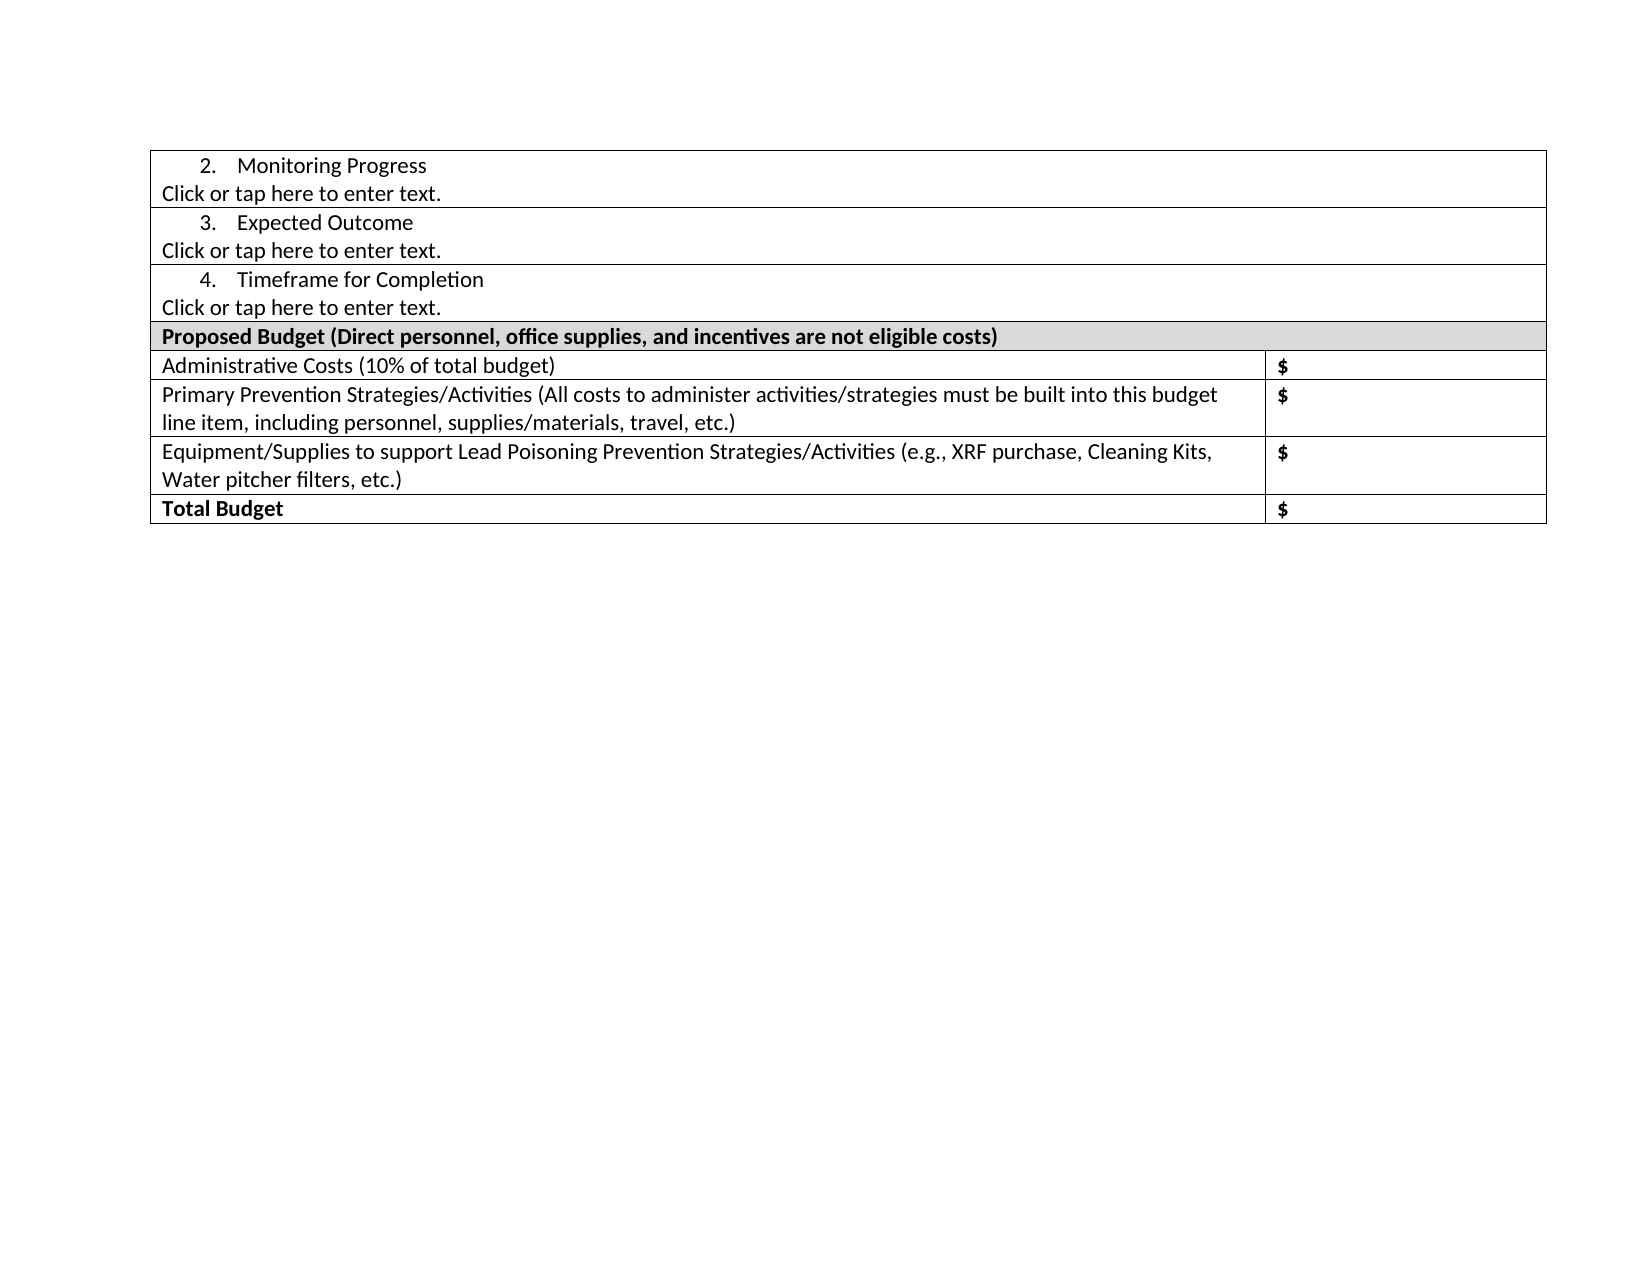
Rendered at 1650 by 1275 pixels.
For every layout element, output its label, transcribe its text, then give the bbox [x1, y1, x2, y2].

table_cell $ [1266, 351, 1546, 379]
table_cell Primary Prevention Strategies/Activities (All costs to administer activities/strategies must be built into this budget line item, including personnel, supplies/materials, travel, etc.) [151, 380, 1265, 436]
table_cell $ [1266, 437, 1546, 493]
table_cell Administrative Costs (10% of total budget) [151, 351, 1265, 379]
table_cell Expected Outcome [151, 208, 1546, 264]
table_cell Monitoring Progress [151, 151, 1546, 207]
table_cell Equipment/Supplies to support Lead Poisoning Prevention Strategies/Activities (e.g., XRF purchase, Cleaning Kits, Water pitcher filters, etc.) [151, 437, 1265, 493]
table_cell $ [1266, 380, 1546, 436]
table_cell Timeframe for Completion [151, 265, 1546, 321]
table_cell Proposed Budget (Direct personnel, office supplies, and incentives are not eligible costs) [151, 322, 1546, 350]
table_cell $ [1266, 495, 1546, 523]
table_cell Total Budget [151, 495, 1265, 523]
